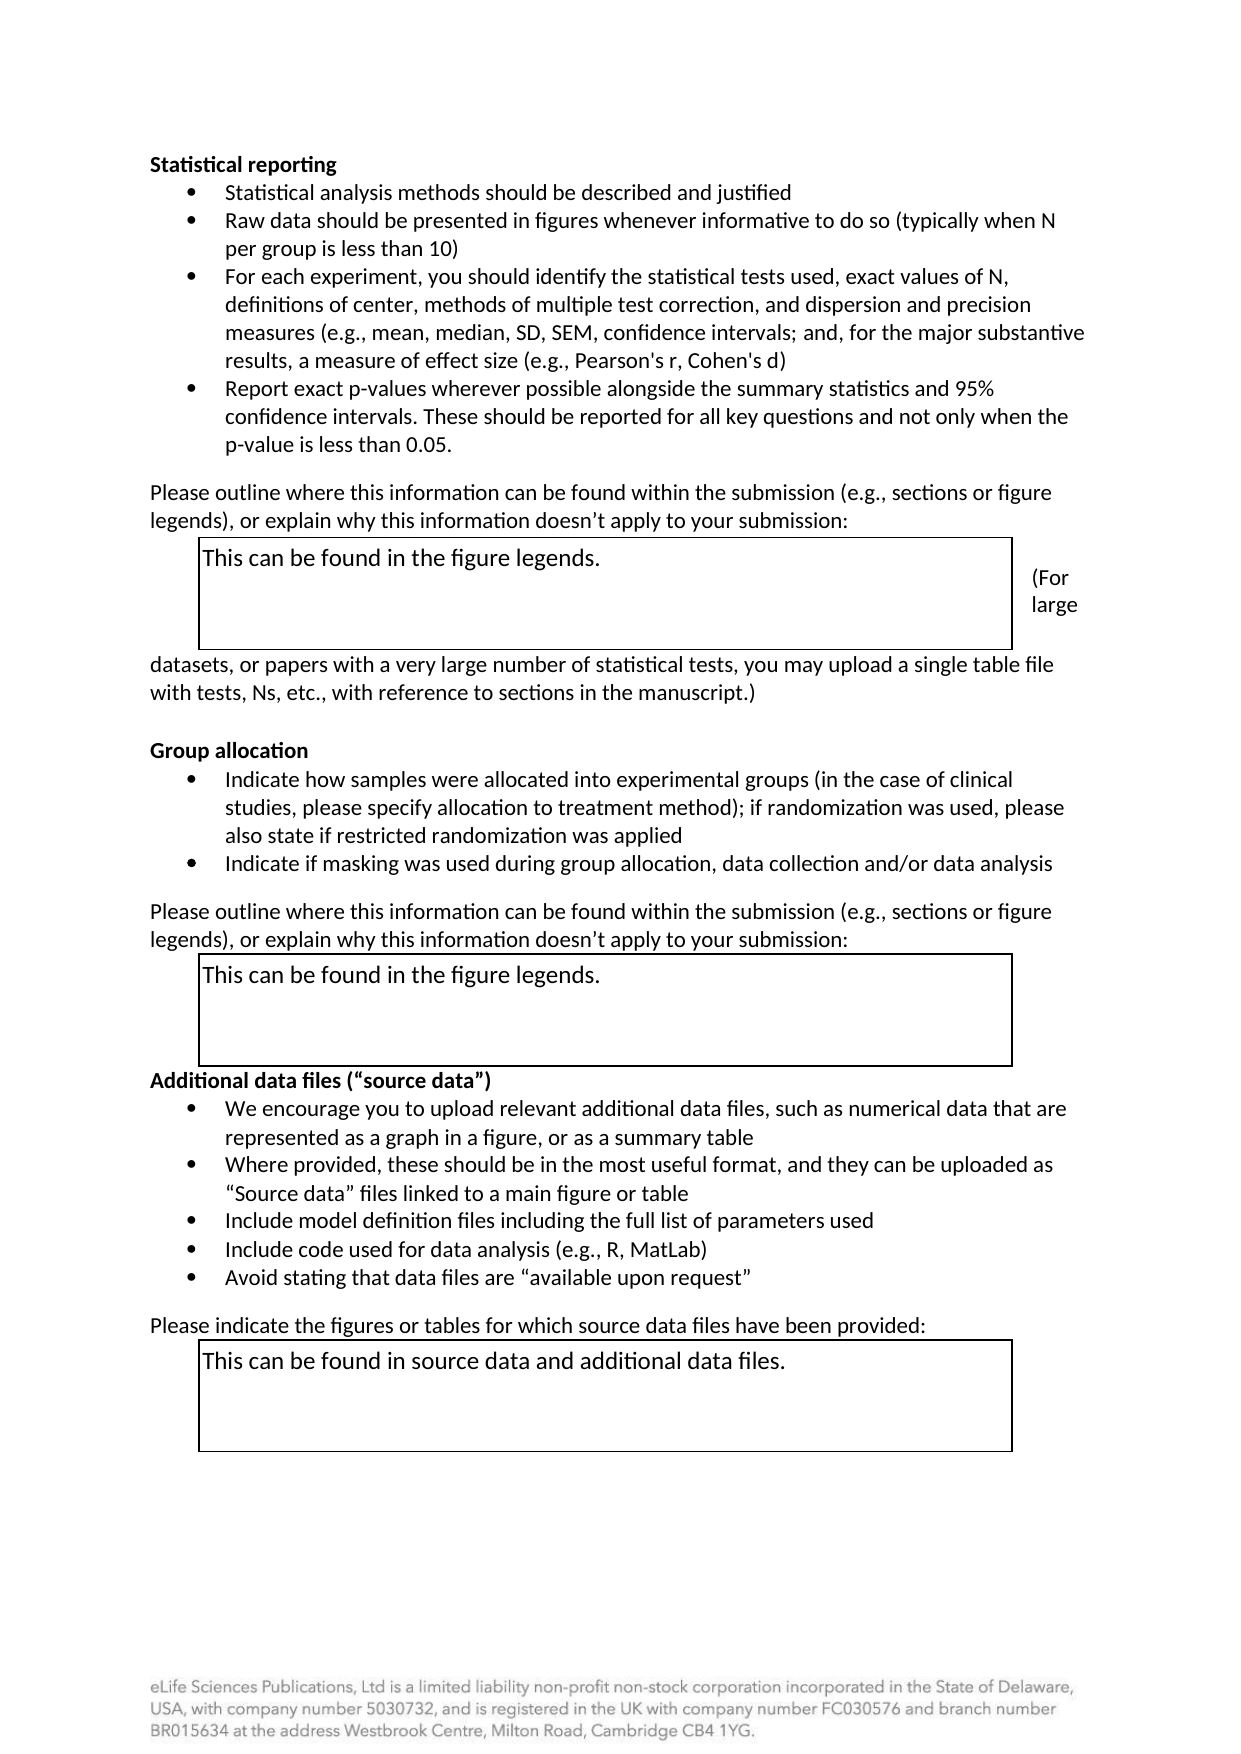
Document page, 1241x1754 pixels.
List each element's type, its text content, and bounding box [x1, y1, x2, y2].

picture [0, 1635, 1241, 1754]
text This can be found in source data and additional data files. [200, 1343, 1011, 1375]
text This can be found in the figure legends. [200, 957, 1011, 989]
list Report exact p-values wherever possible alongside the summary statistics and 95% confidence intervals. These should be reported for all key questions and not only when the p-value is less than 0.05. [187, 374, 1090, 458]
list We encourage you to upload relevant additional data files, such as numerical data that are represented as a graph in a figure, or as a summary table [187, 1094, 1090, 1151]
list Indicate how samples were allocated into experimental groups (in the case of clinical studies, please specify allocation to treatment method); if randomization was used, please also state if restricted randomization was applied [187, 765, 1090, 849]
text Statistical reporting [150, 150, 1090, 178]
list Indicate if masking was used during group allocation, data collection and/or data analysis [187, 849, 1090, 877]
list Include code used for data analysis (e.g., R, MatLab) [187, 1235, 1090, 1263]
text Please indicate the figures or tables for which source data files have been provided: [150, 1311, 1090, 1339]
list Include model definition files including the full list of parameters used [187, 1207, 1090, 1235]
text Additional data files (“source data”) [150, 984, 1090, 1094]
list Statistical analysis methods should be described and justified [187, 178, 1090, 206]
list Avoid stating that data files are “available upon request” [187, 1263, 1090, 1291]
text (For large datasets, or papers with a very large number of statistical tests, you may upload a single table file with tests, Ns, etc., with reference to sections in the manuscript.) [150, 563, 1090, 706]
text Group allocation [150, 737, 1090, 765]
list Where provided, these should be in the most useful format, and they can be uploaded as “Source data” files linked to a main figure or table [187, 1151, 1090, 1207]
text This can be found in the figure legends. [200, 540, 1011, 573]
list For each experiment, you should identify the statistical tests used, exact values of N, definitions of center, methods of multiple test correction, and dispersion and precision measures (e.g., mean, median, SD, SEM, confidence intervals; and, for the major substantive results, a measure of effect size (e.g., Pearson's r, Cohen's d) [187, 262, 1090, 374]
list Raw data should be presented in figures whenever informative to do so (typically when N per group is less than 10) [187, 206, 1090, 262]
